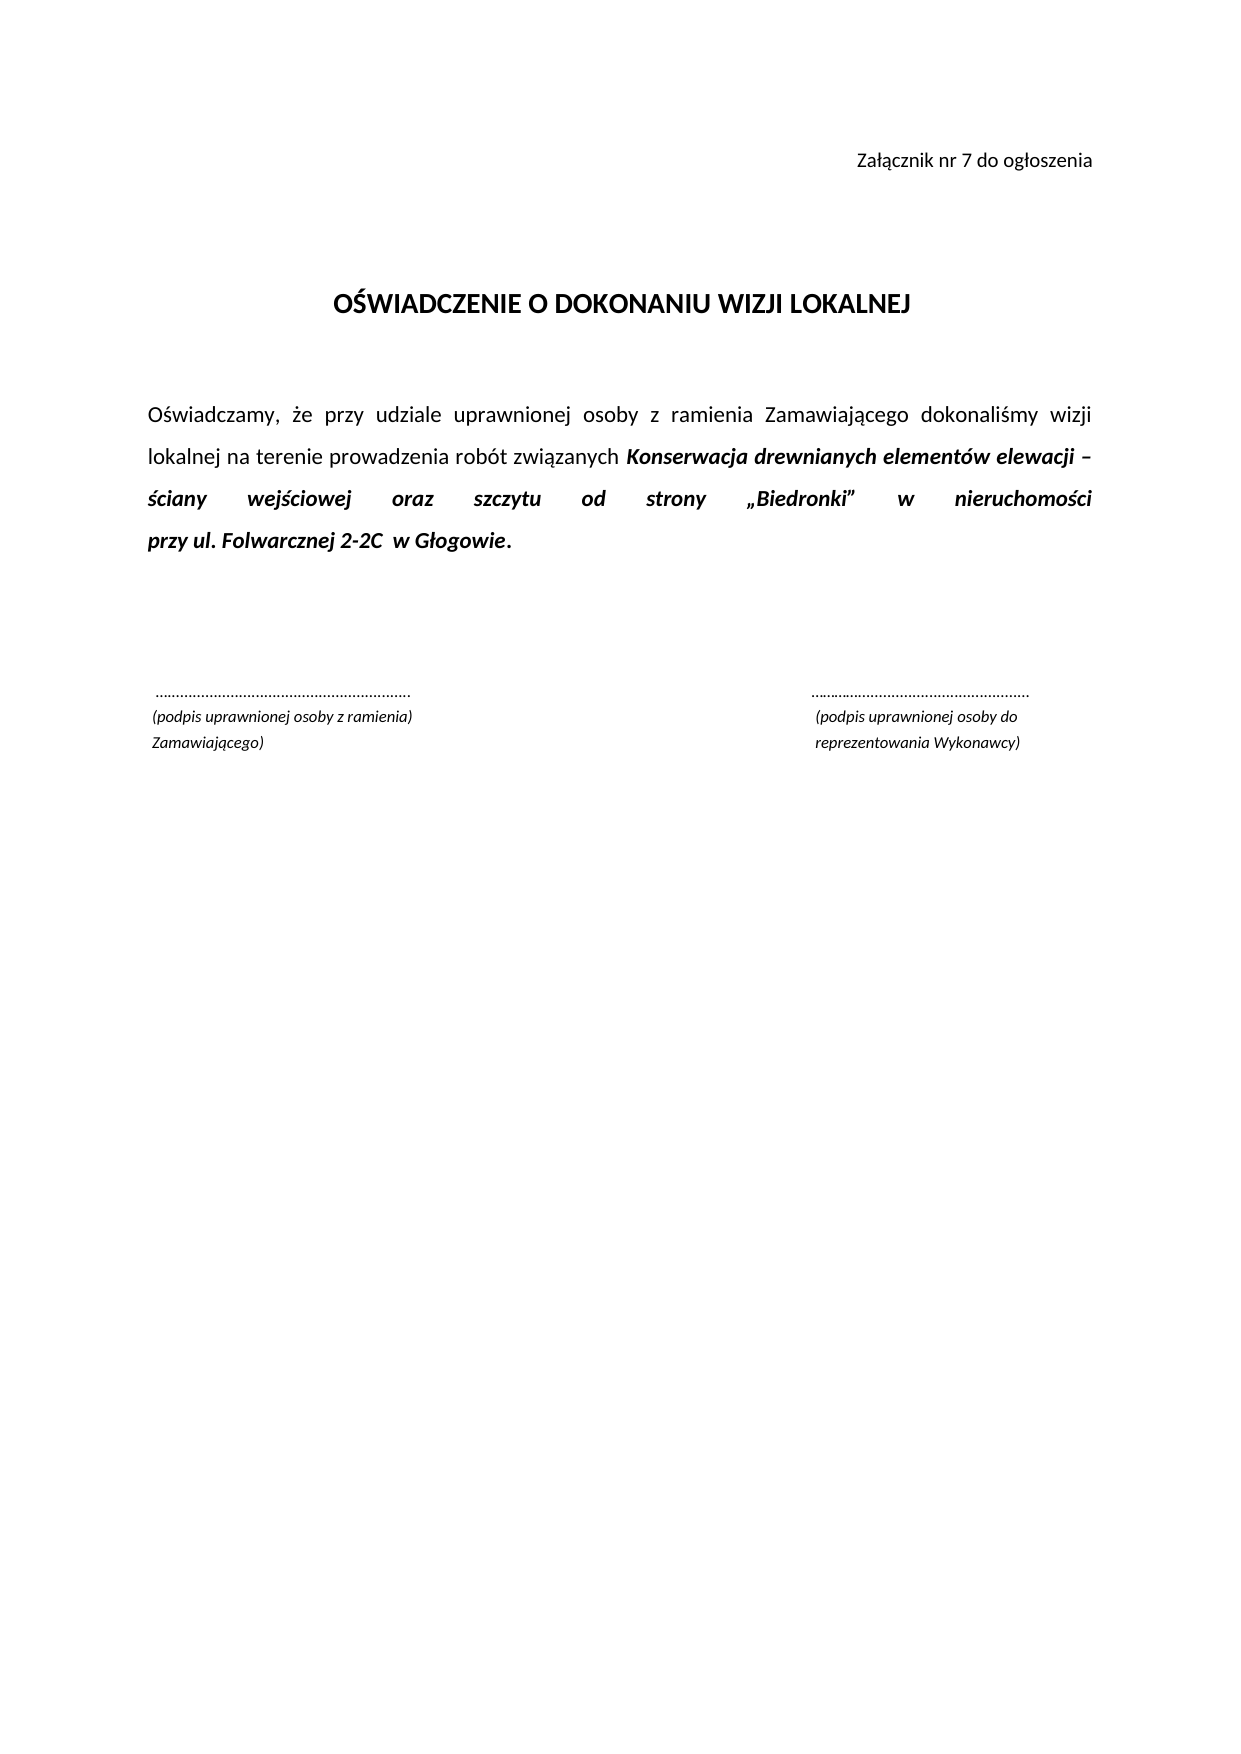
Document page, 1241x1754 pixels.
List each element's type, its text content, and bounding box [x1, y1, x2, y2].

text ….......................................................... …………......................................... (podpis uprawnionej osoby z ramienia) (podpis uprawnionej osoby do [152, 681, 1093, 727]
text Załącznik nr 7 do ogłoszenia [152, 148, 1093, 173]
text Oświadczamy, że przy udziale uprawnionej osoby z ramienia Zamawiającego dokonaliśmy wizji lokalnej na terenie prowadzenia robót związanych Konserwacja drewnianych elementów elewacji – ściany wejściowej oraz szczytu od strony „Biedronki” w nieruchomości przy ul. Folwarcznej 2-2C w Głogowie. [148, 401, 1093, 554]
text Zamawiającego) reprezentowania Wykonawcy) [152, 732, 1093, 752]
text OŚWIADCZENIE O DOKONANIU WIZJI LOKALNEJ [152, 285, 1093, 321]
